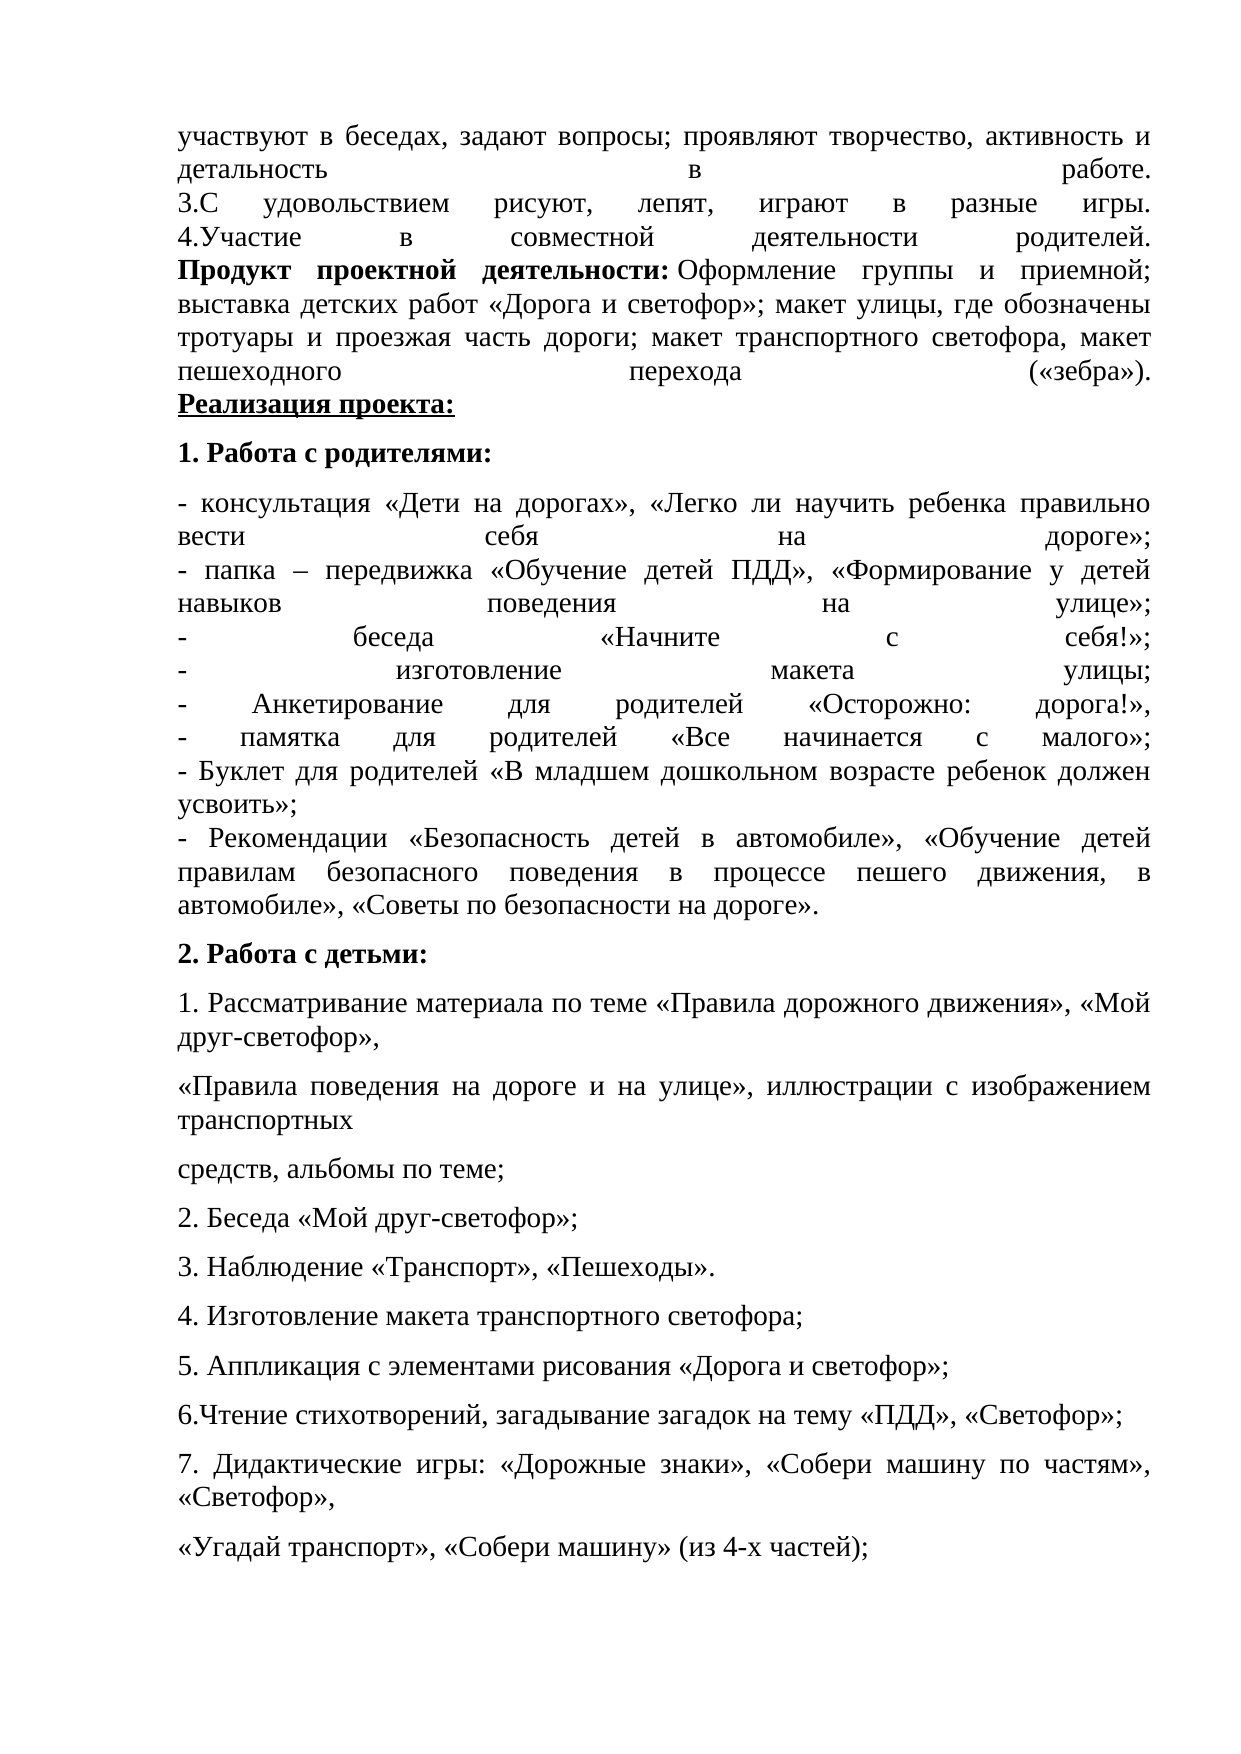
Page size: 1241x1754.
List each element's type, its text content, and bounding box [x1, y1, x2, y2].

text 1. Рассматривание материала по теме «Правила дорожного движения», «Мой друг-светофор», [177, 986, 1152, 1053]
text 5. Аппликация с элементами рисования «Дорога и светофор»; [177, 1348, 1152, 1381]
text 4. Изготовление макета транспортного светофора; [177, 1298, 1152, 1332]
text 2. Беседа «Мой друг-светофор»; [177, 1200, 1152, 1234]
text средств, альбомы по теме; [177, 1151, 1152, 1184]
text «Угадай транспорт», «Собери машину» (из 4-х частей); [177, 1529, 1152, 1562]
text 1. Работа с родителями: [177, 436, 1152, 469]
text «Правила поведения на дороге и на улице», иллюстрации с изображением транспортных [177, 1068, 1152, 1135]
text 6.Чтение стихотворений, загадывание загадок на тему «ПДД», «Светофор»; [177, 1397, 1152, 1430]
text - консультация «Дети на дорогах», «Легко ли научить ребенка правильно вести себя на дороге»; - папка – передвижка «Обучение детей ПДД», «Формирование у детей навыков поведения на улице»; - беседа «Начните с себя!»; - изготовление макета улицы; - Анкетирование для родителей «Осторожно: дорога!», - памятка для родителей «Все начинается с малого»; - Буклет для родителей «В младшем дошкольном возрасте ребенок должен усвоить»; - Рекомендации «Безопасность детей в автомобиле», «Обучение детей правилам безопасного поведения в процессе пешего движения, в автомобиле», «Советы по безопасности на дороге». [177, 485, 1152, 921]
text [177, 118, 1152, 420]
text 7. Дидактические игры: «Дорожные знаки», «Собери машину по частям», «Светофор», [177, 1446, 1152, 1513]
text 2. Работа с детьми: [177, 936, 1152, 970]
text 3. Наблюдение «Транспорт», «Пешеходы». [177, 1249, 1152, 1283]
